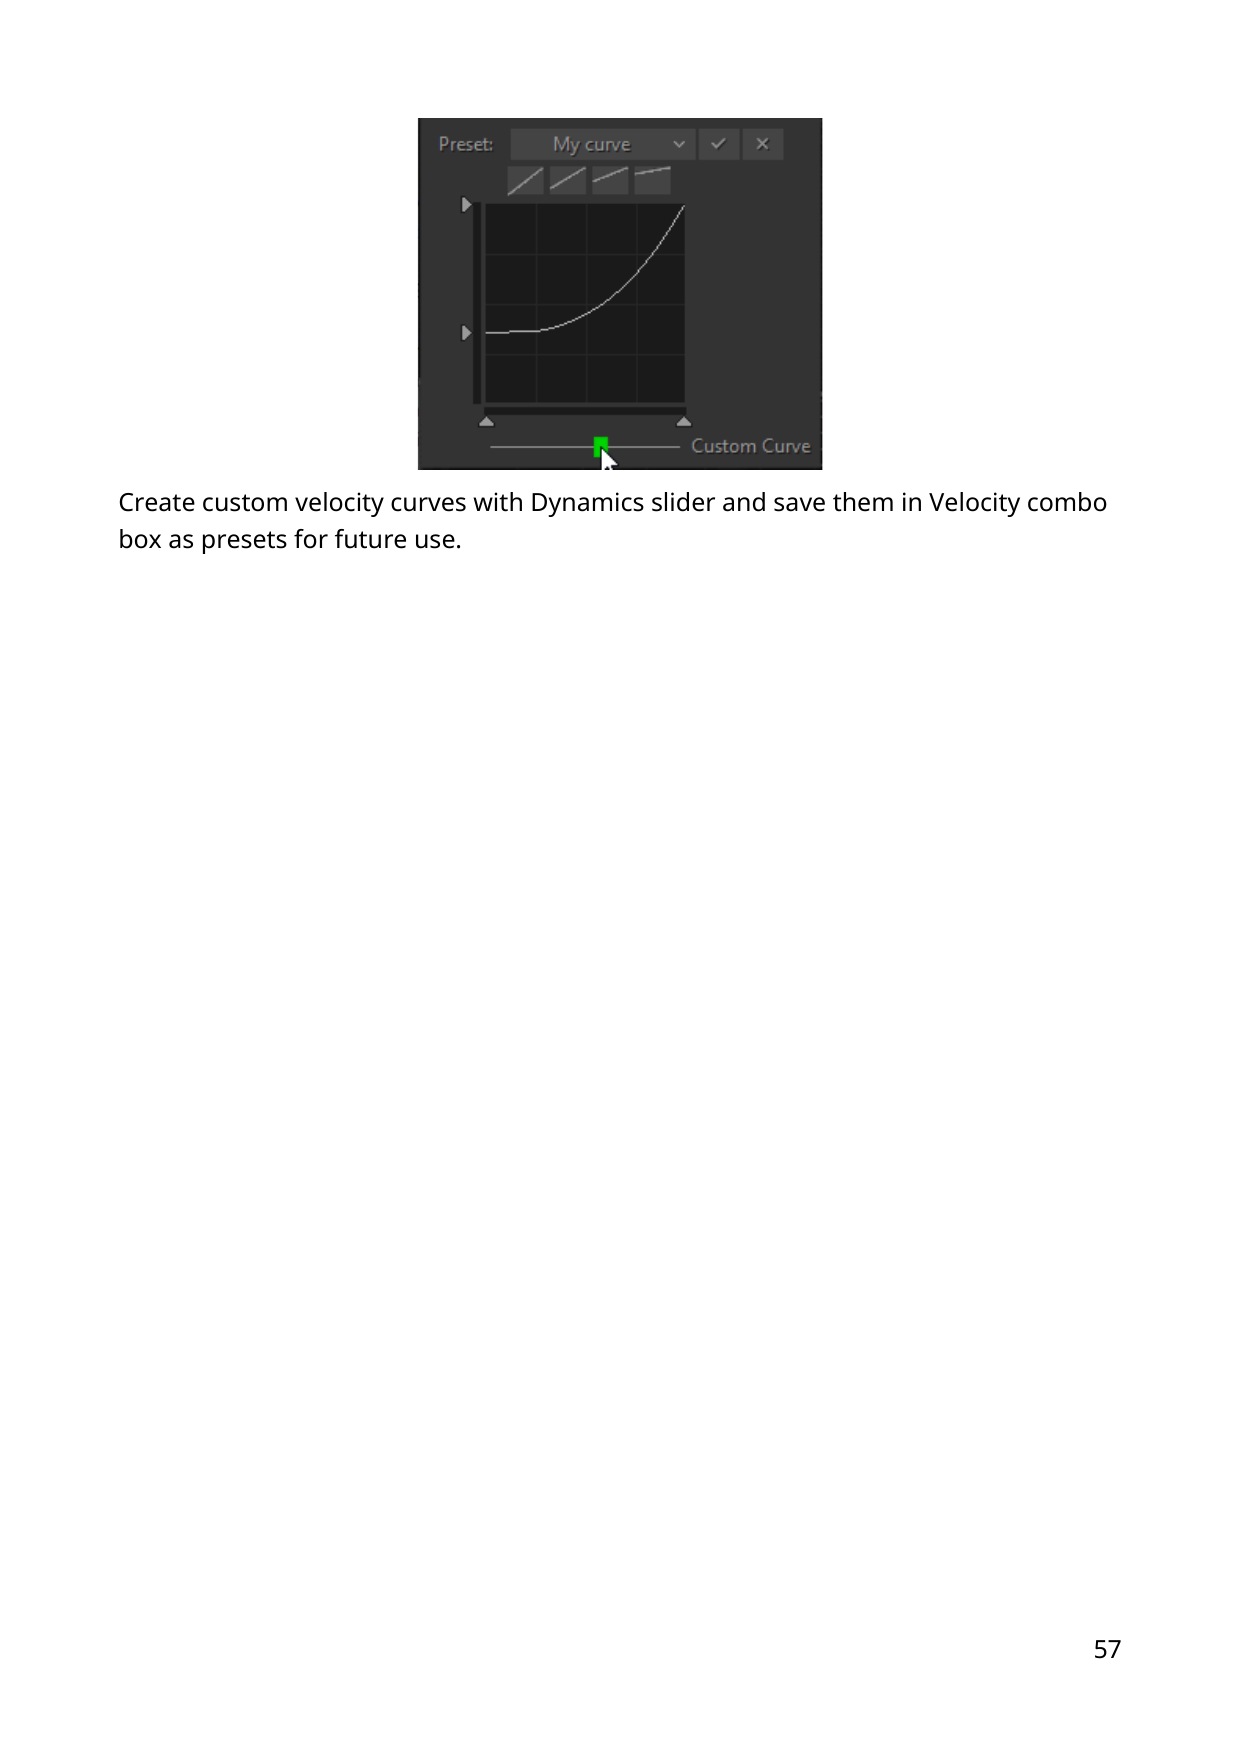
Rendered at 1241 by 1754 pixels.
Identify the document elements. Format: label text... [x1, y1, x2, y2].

picture [417, 118, 823, 470]
text Create custom velocity curves with Dynamics slider and save them in Velocity combo box as presets for future use. [118, 485, 1122, 556]
